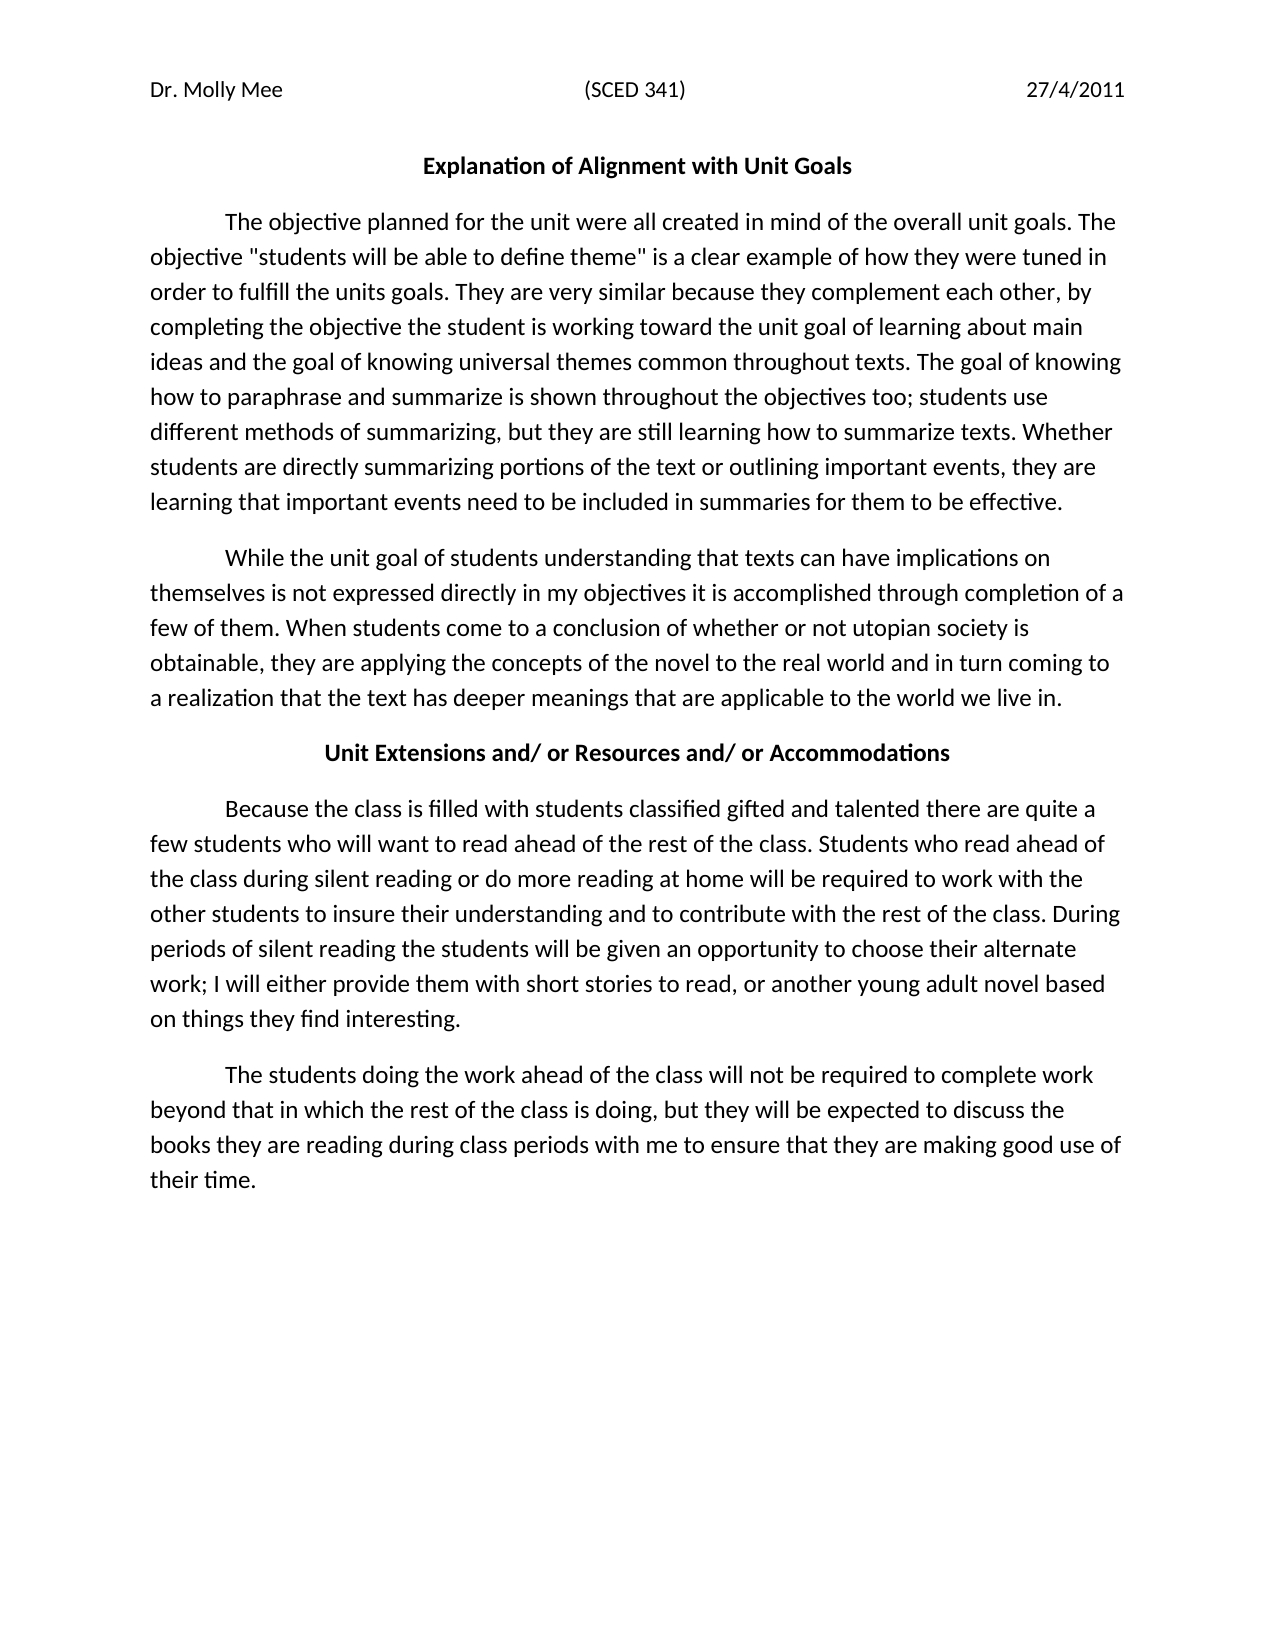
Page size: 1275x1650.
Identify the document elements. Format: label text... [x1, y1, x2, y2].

text While the unit goal of students understanding that texts can have implications on themselves is not expressed directly in my objectives it is accomplished through completion of a few of them. When students come to a conclusion of whether or not utopian society is obtainable, they are applying the concepts of the novel to the real world and in turn coming to a realization that the text has deeper meanings that are applicable to the world we live in. [150, 542, 1125, 712]
text The students doing the work ahead of the class will not be required to complete work beyond that in which the rest of the class is doing, but they will be expected to discuss the books they are reading during class periods with me to ensure that they are making good use of their time. [150, 1059, 1125, 1195]
text Because the class is filled with students classified gifted and talented there are quite a few students who will want to read ahead of the rest of the class. Students who read ahead of the class during silent reading or do more reading at home will be required to work with the other students to insure their understanding and to contribute with the rest of the class. During periods of silent reading the students will be given an opportunity to choose their alternate work; I will either provide them with short stories to read, or another young adult novel based on things they find interesting. [150, 793, 1125, 1034]
text Explanation of Alignment with Unit Goals [150, 150, 1125, 181]
text The objective planned for the unit were all created in mind of the overall unit goals. The objective "students will be able to define theme" is a clear example of how they were tuned in order to fulfill the units goals. They are very similar because they complement each other, by completing the objective the student is working toward the unit goal of learning about main ideas and the goal of knowing universal themes common throughout texts. The goal of knowing how to paraphrase and summarize is shown throughout the objectives too; students use different methods of summarizing, but they are still learning how to summarize texts. Whether students are directly summarizing portions of the text or outlining important events, they are learning that important events need to be included in summaries for them to be effective. [150, 206, 1125, 516]
text Unit Extensions and/ or Resources and/ or Accommodations [150, 737, 1125, 768]
